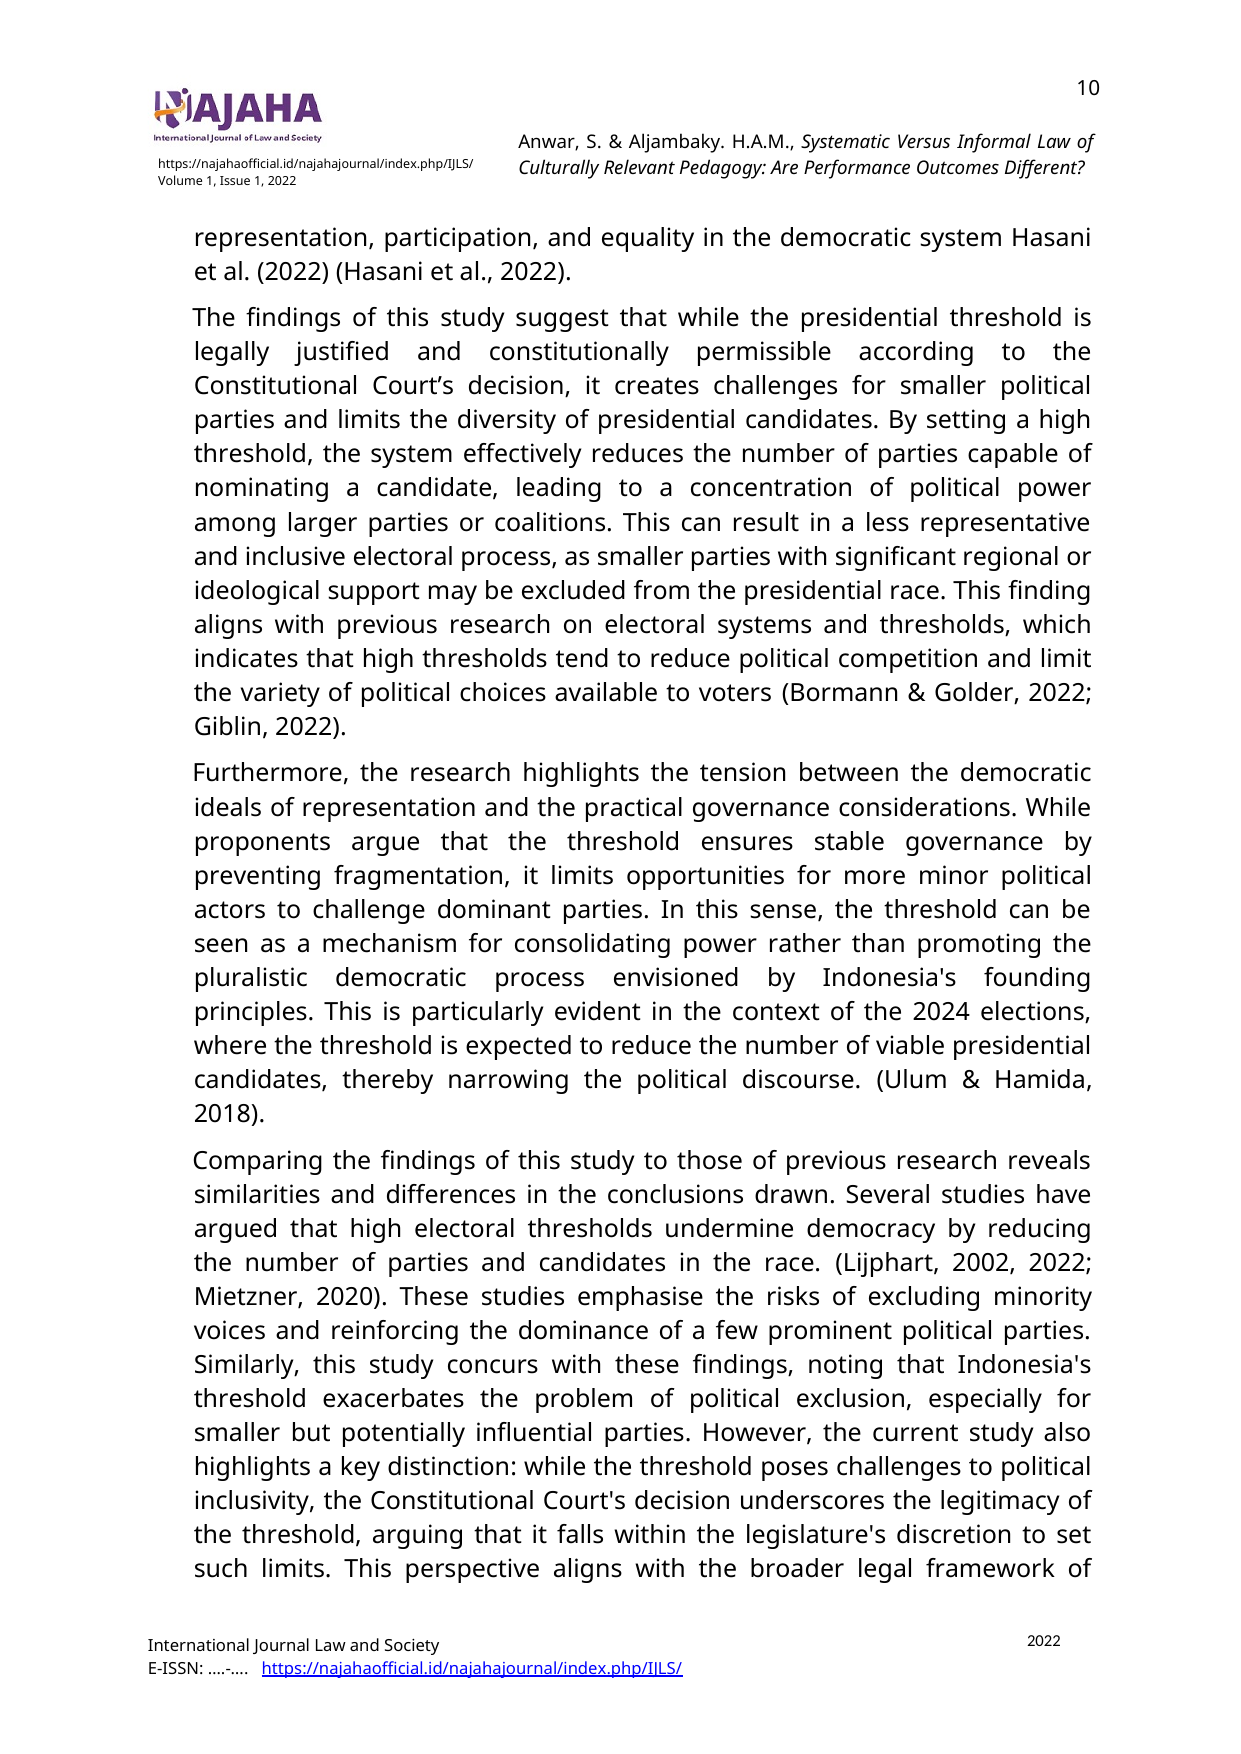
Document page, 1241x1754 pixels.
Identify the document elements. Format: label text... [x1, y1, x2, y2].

picture [147, 75, 327, 157]
text Furthermore, the research highlights the tension between the democratic ideals of representation and the practical governance considerations. While proponents argue that the threshold ensures stable governance by preventing fragmentation, it limits opportunities for more minor political actors to challenge dominant parties. In this sense, the threshold can be seen as a mechanism for consolidating power rather than promoting the pluralistic democratic process envisioned by Indonesia's founding principles. This is particularly evident in the context of the 2024 elections, where the threshold is expected to reduce the number of viable presidential candidates, thereby narrowing the political discourse. (Ulum & Hamida, 2018). [192, 755, 1093, 1130]
text The findings of this study suggest that while the presidential threshold is legally justified and constitutionally permissible according to the Constitutional Court’s decision, it creates challenges for smaller political parties and limits the diversity of presidential candidates. By setting a high threshold, the system effectively reduces the number of parties capable of nominating a candidate, leading to a concentration of political power among larger parties or coalitions. This can result in a less representative and inclusive electoral process, as smaller parties with significant regional or ideological support may be excluded from the presidential race. This finding aligns with previous research on electoral systems and thresholds, which indicates that high thresholds tend to reduce political competition and limit the variety of political choices available to voters (Bormann & Golder, 2022; Giblin, 2022). [192, 300, 1093, 743]
